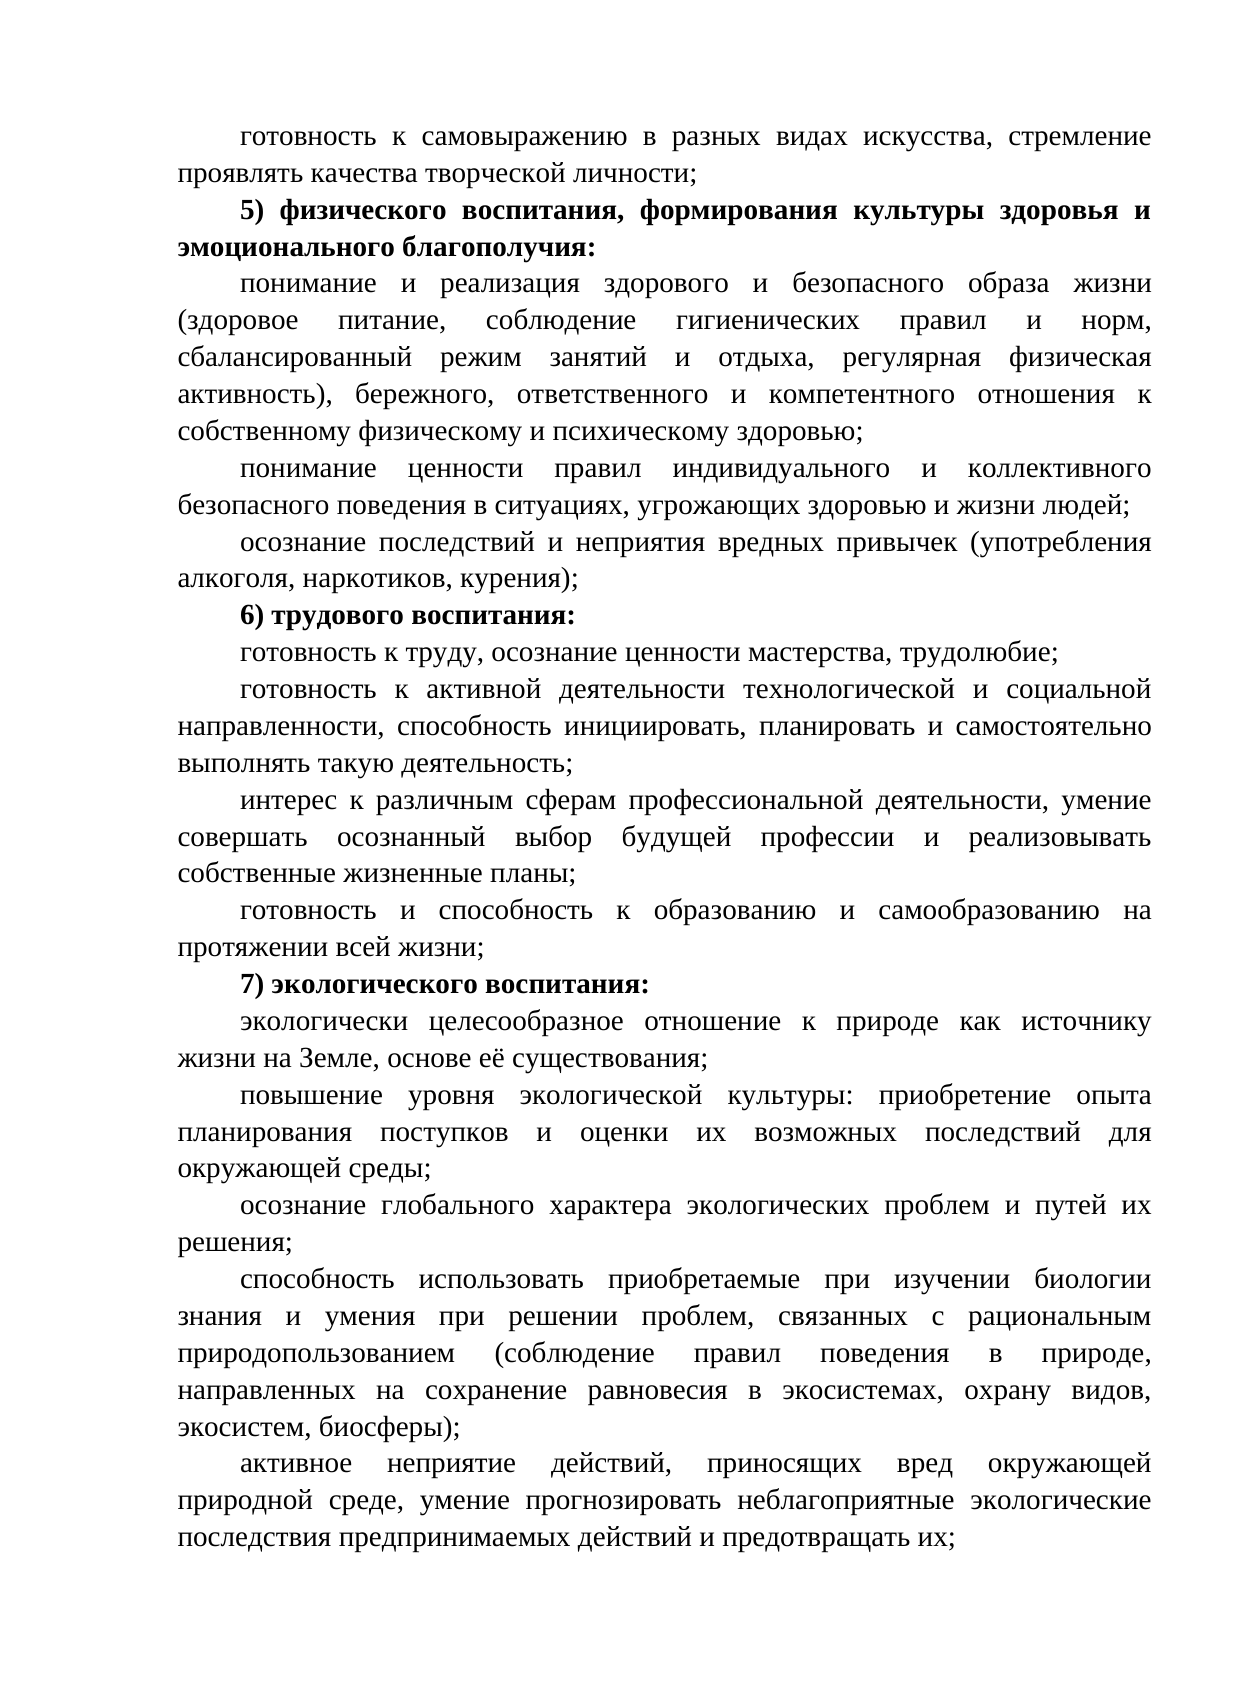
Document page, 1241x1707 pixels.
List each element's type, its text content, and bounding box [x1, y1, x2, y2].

text интерес к различным сферам профессиональной деятельности, умение совершать осознанный выбор будущей профессии и реализовывать собственные жизненные планы; [177, 782, 1152, 889]
text осознание последствий и неприятия вредных привычек (употребления алкоголя, наркотиков, курения); [177, 524, 1152, 594]
text понимание и реализация здорового и безопасного образа жизни (здоровое питание, соблюдение гигиенических правил и норм, сбалансированный режим занятий и отдыха, регулярная физическая активность), бережного, ответственного и компетентного отношения к собственному физическому и психическому здоровью; [177, 266, 1152, 447]
text экологически целесообразное отношение к природе как источнику жизни на Земле, основе её существования; [177, 1003, 1152, 1073]
text готовность к самовыражению в разных видах искусства, стремление проявлять качества творческой личности; [177, 118, 1152, 188]
text 7) экологического воспитания: [177, 966, 1152, 1000]
text активное неприятие действий, приносящих вред окружающей природной среде, умение прогнозировать неблагоприятные экологические последствия предпринимаемых действий и предотвращать их; [177, 1446, 1152, 1553]
text способность использовать приобретаемые при изучении биологии знания и умения при решении проблем, связанных с рациональным природопользованием (соблюдение правил поведения в природе, направленных на сохранение равновесия в экосистемах, охрану видов, экосистем, биосферы); [177, 1261, 1152, 1442]
text 5) физического воспитания, формирования культуры здоровья и эмоционального благополучия: [177, 192, 1152, 262]
text 6) трудового воспитания: [177, 597, 1152, 631]
text готовность и способность к образованию и самообразованию на протяжении всей жизни; [177, 892, 1152, 963]
text повышение уровня экологической культуры: приобретение опыта планирования поступков и оценки их возможных последствий для окружающей среды; [177, 1077, 1152, 1184]
text осознание глобального характера экологических проблем и путей их решения; [177, 1187, 1152, 1258]
text готовность к труду, осознание ценности мастерства, трудолюбие; [177, 634, 1152, 668]
text понимание ценности правил индивидуального и коллективного безопасного поведения в ситуациях, угрожающих здоровью и жизни людей; [177, 450, 1152, 520]
text готовность к активной деятельности технологической и социальной направленности, способность инициировать, планировать и самостоятельно выполнять такую деятельность; [177, 671, 1152, 778]
